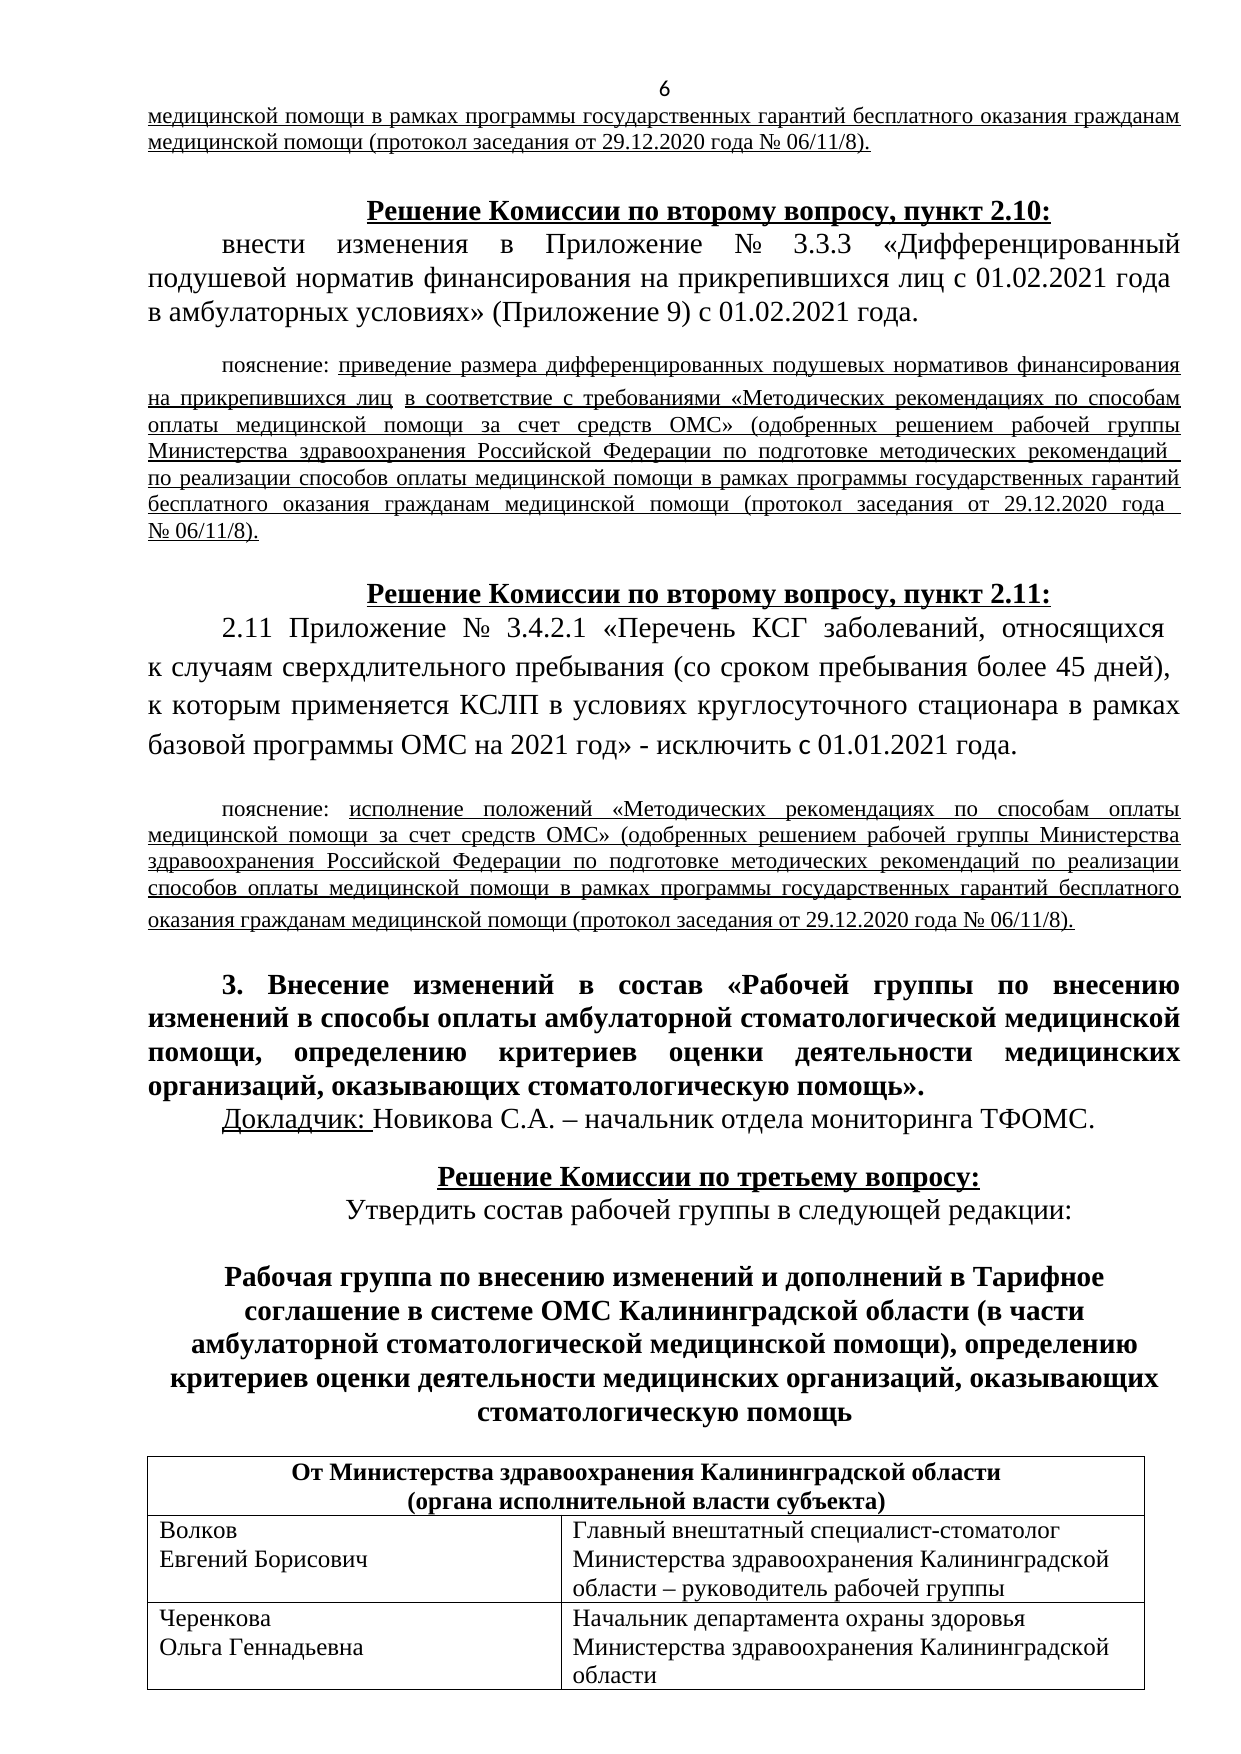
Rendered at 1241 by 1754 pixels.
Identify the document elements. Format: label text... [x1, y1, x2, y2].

table_cell Главный внештатный специалист-стоматолог Министерства здравоохранения Калининградской области – руководитель рабочей группы [562, 1516, 1144, 1602]
text Решение Комиссии по третьему вопросу: [148, 1159, 1181, 1192]
table_header От Министерства здравоохранения Калининградской области (органа исполнительной власти субъекта) [148, 1457, 1144, 1514]
table_cell Волков Евгений Борисович [148, 1516, 561, 1602]
table_cell Начальник департамента охраны здоровья Министерства здравоохранения Калининградской области [562, 1603, 1144, 1689]
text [148, 102, 1181, 125]
text пояснение: исполнение положений «Методических рекомендациях по способам оплаты медицинской помощи за счет средств ОМС» (одобренных решением рабочей группы Министерства здравоохранения Российской Федерации по подготовке методических рекомендаций по реализации способов оплаты медицинской помощи в рамках программы государственных гарантий бесплатного оказания гражданам медицинской помощи (протокол заседания от 29.12.2020 года № 06/11/8). [148, 794, 1181, 844]
text Решение Комиссии по второму вопросу, пункт 2.11: [148, 577, 1181, 610]
text Рабочая группа по внесению изменений и дополнений в Тарифное соглашение в системе ОМС Калининградской области (в части амбулаторной стоматологической медицинской помощи), определению критериев оценки деятельности медицинских организаций, оказывающих стоматологическую помощь [148, 1259, 1181, 1427]
table_cell Черенкова Ольга Геннадьевна [148, 1603, 561, 1689]
text Решение Комиссии по второму вопросу, пункт 2.10: [162, 193, 1181, 227]
text Докладчик: Новикова С.А. – начальник отдела мониторинга ТФОМС. [148, 1101, 1181, 1135]
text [148, 126, 1181, 154]
text 2.11 Приложение № 3.4.2.1 «Перечень КСГ заболеваний, относящихся к случаям сверхдлительного пребывания (со сроком пребывания более 45 дней), к которым применяется КСЛП в условиях круглосуточного стационара в рамках базовой программы ОМС на 2021 год» - исключить с 01.01.2021 года. [148, 610, 1181, 762]
text 3. Внесение изменений в состав «Рабочей группы по внесению изменений в способы оплаты амбулаторной стоматологической медицинской помощи, определению критериев оценки деятельности медицинских организаций, оказывающих стоматологическую помощь». [148, 967, 1181, 1101]
text внести изменения в Приложение № 3.3.3 «Дифференцированный подушевой норматив финансирования на прикрепившихся лиц с 01.02.2021 года в амбулаторных условиях» (Приложение 9) с 01.02.2021 года. [148, 227, 1181, 327]
text Утвердить состав рабочей группы в следующей редакции: [148, 1192, 1181, 1226]
text пояснение: исполнение положений «Методических рекомендациях по способам оплаты медицинской помощи за счет средств ОМС» (одобренных решением рабочей группы Министерства здравоохранения Российской Федерации по подготовке методических рекомендаций по реализации способов оплаты медицинской помощи в рамках программы государственных гарантий бесплатного оказания гражданам медицинской помощи (протокол заседания от 29.12.2020 года № 06/11/8). [148, 898, 1181, 933]
text пояснение: приведение размера дифференцированных подушевых нормативов финансирования на прикрепившихся лиц в соответствие с требованиями «Методических рекомендациях по способам оплаты медицинской помощи за счет средств ОМС» (одобренных решением рабочей группы Министерства здравоохранения Российской Федерации по подготовке методических рекомендаций по реализации способов оплаты медицинской помощи в рамках программы государственных гарантий бесплатного оказания гражданам медицинской помощи (протокол заседания от 29.12.2020 года № 06/11/8). [148, 351, 1181, 434]
